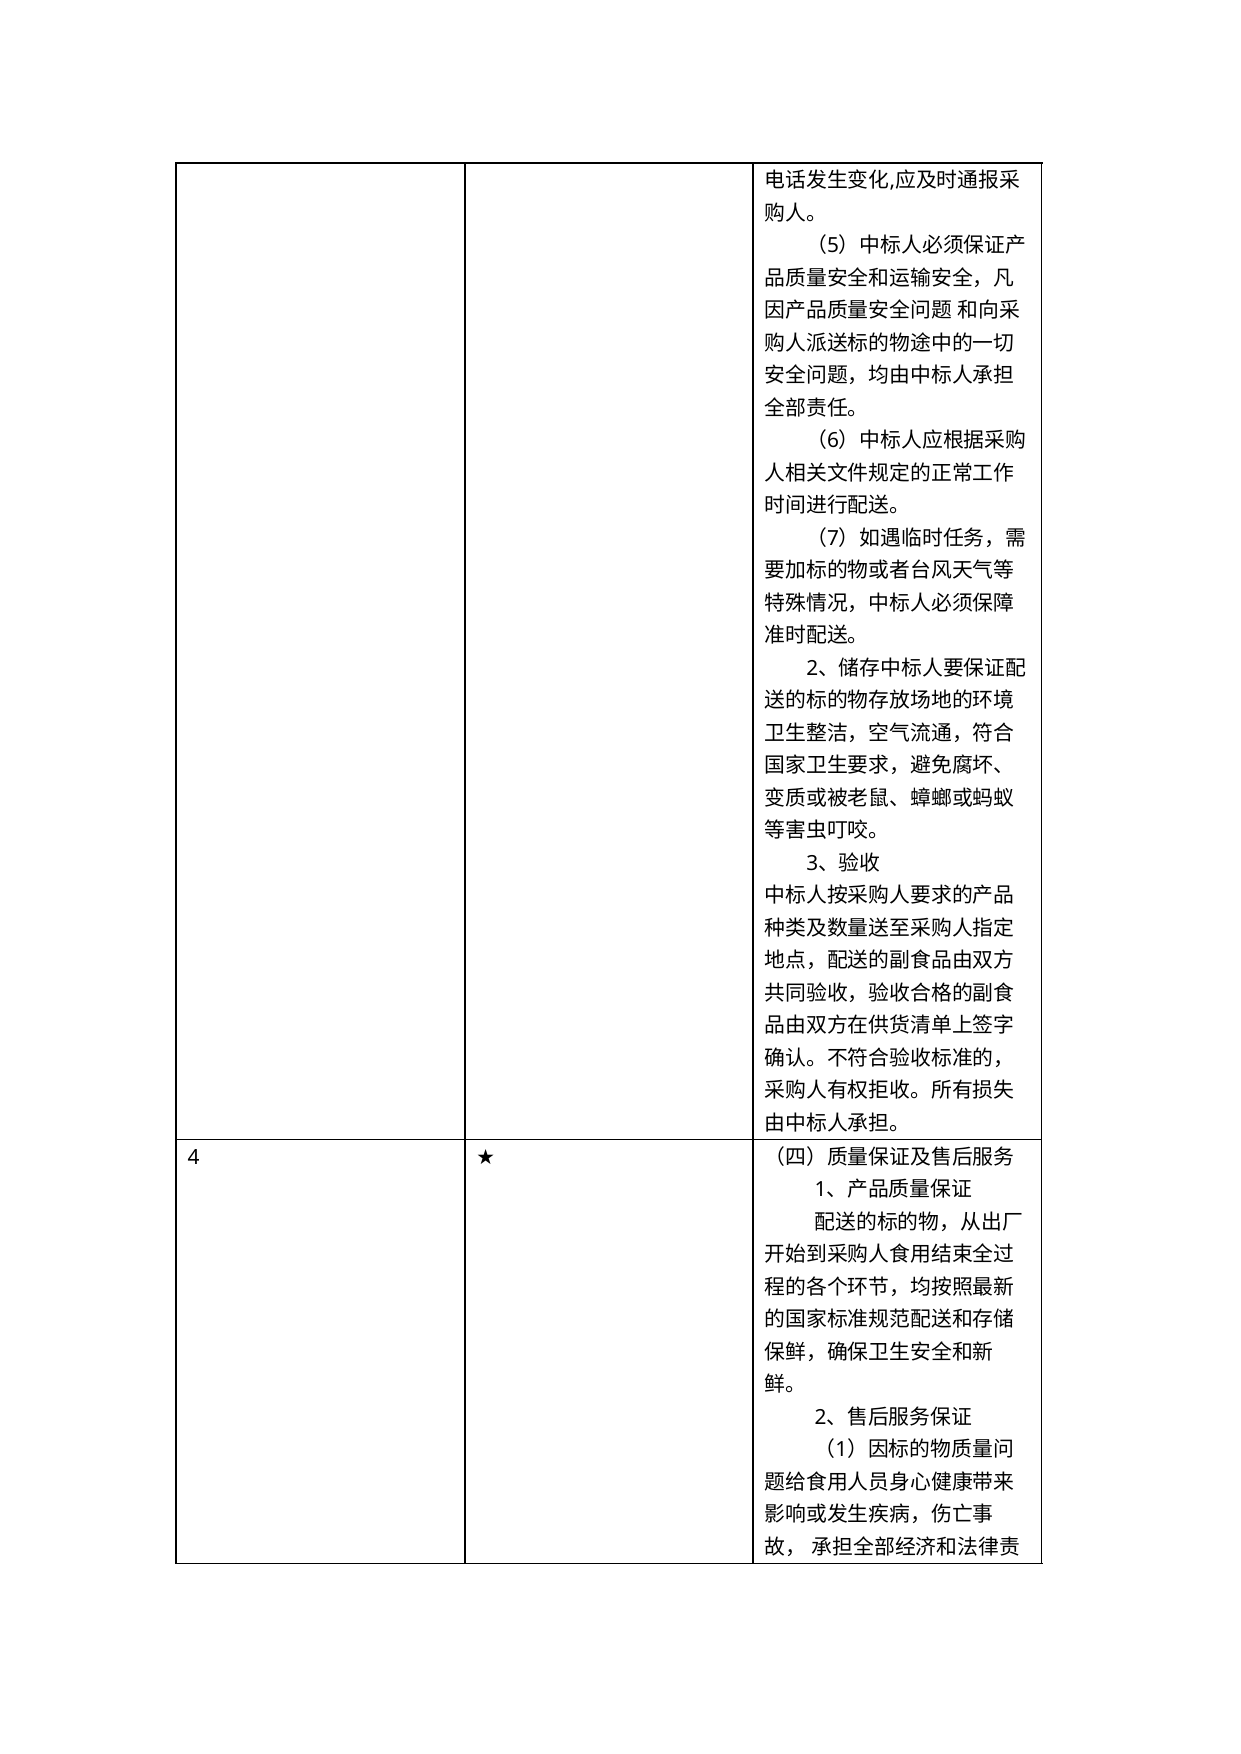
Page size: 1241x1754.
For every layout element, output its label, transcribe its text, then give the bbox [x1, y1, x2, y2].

table_cell ★ [466, 164, 752, 1138]
table_cell 3 [177, 164, 464, 1138]
table_cell 4 [177, 1140, 464, 1563]
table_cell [754, 1140, 1041, 1563]
table_cell ★ [466, 1140, 752, 1563]
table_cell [754, 164, 1041, 1138]
